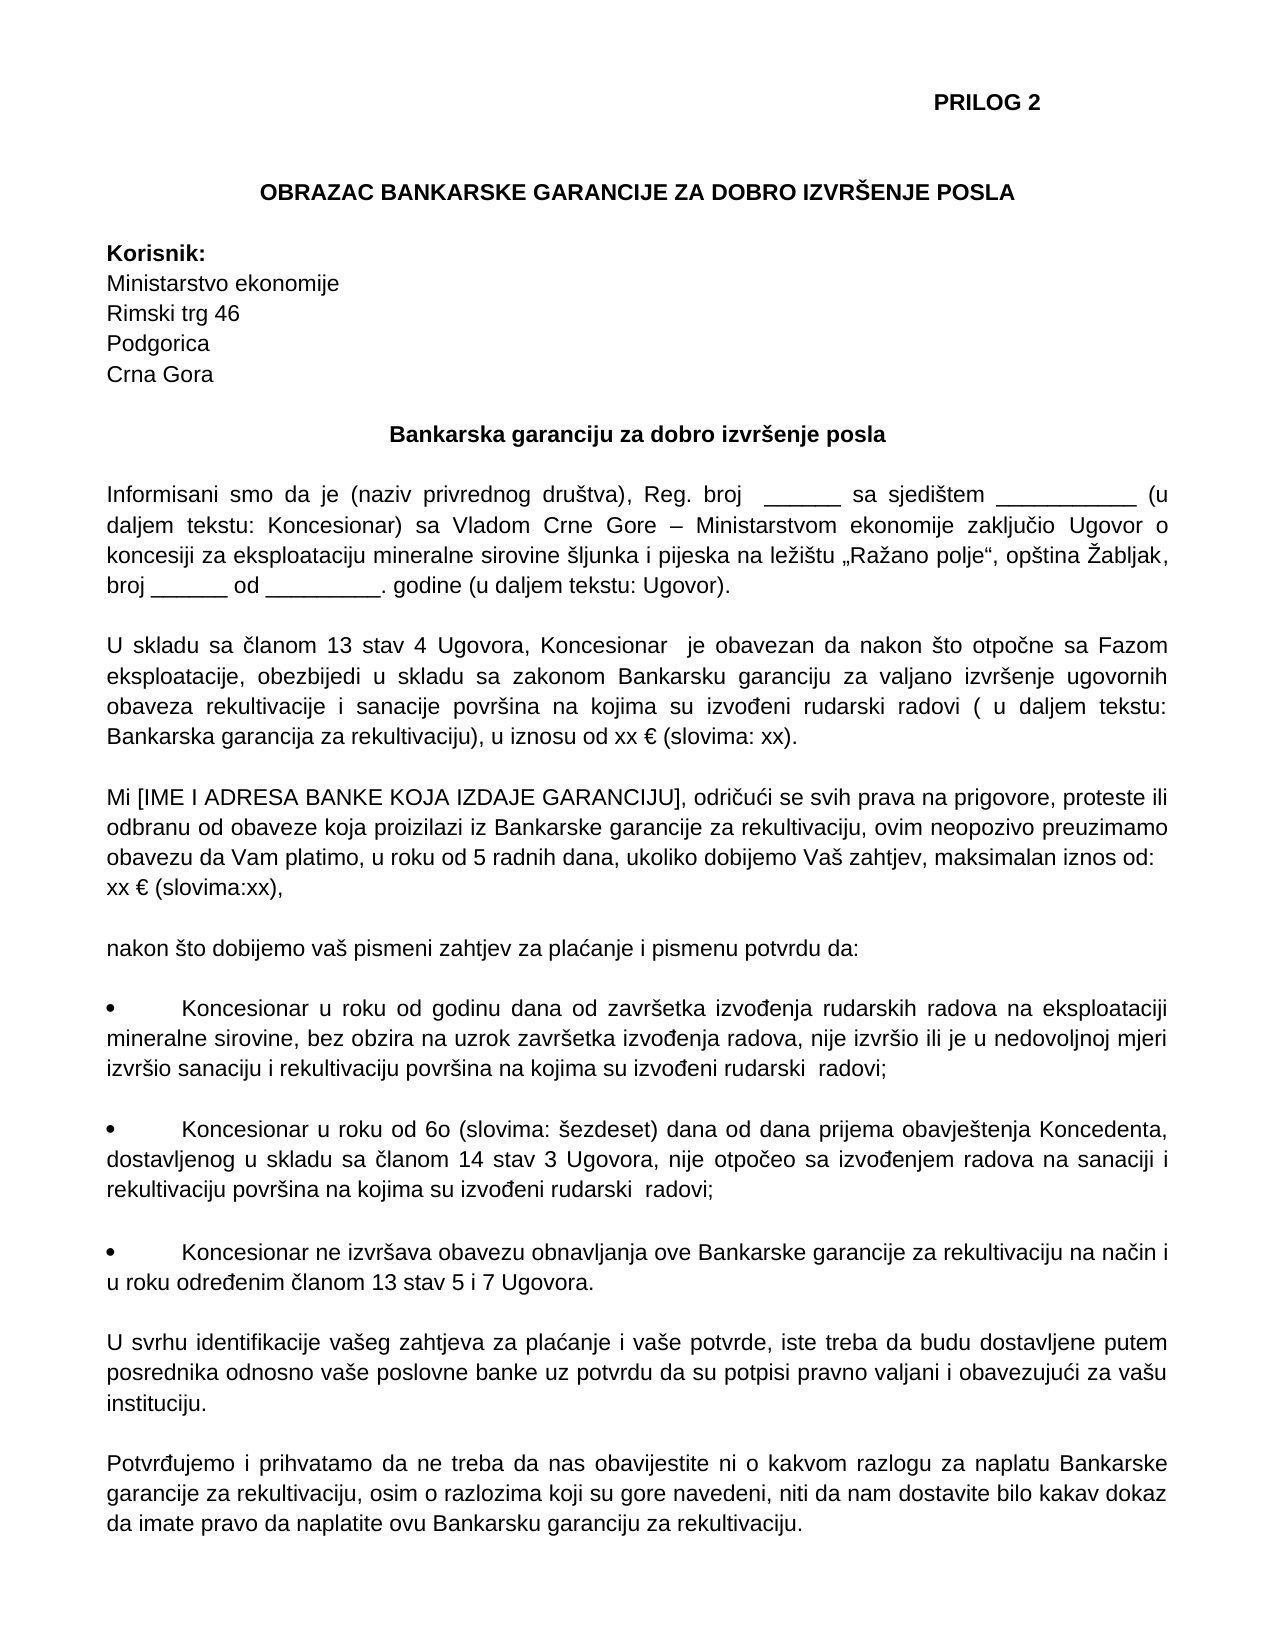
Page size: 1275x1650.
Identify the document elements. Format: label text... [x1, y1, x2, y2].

text OBRAZAC BANKARSKE GARANCIJE ZA DOBRO IZVRŠENJE POSLA [106, 179, 1169, 206]
text U skladu sa članom 13 stav 4 Ugovora, Koncesionar je obavezan da nakon što otpočne sa Fazom eksploatacije, obezbijedi u skladu sa zakonom Bankarsku garanciju za valjano izvršenje ugovornih obaveza rekultivacije i sanacije površina na kojima su izvođeni rudarski radovi ( u daljem tekstu: Bankarska garancija za rekultivaciju), u iznosu od xx € (slovima: xx). [106, 632, 1169, 749]
text Bankarska garanciju za dobro izvršenje posla [106, 421, 1169, 447]
text Informisani smo da je (naziv privrednog društva), Reg. broj ______ sa sjedištem ___________ (u daljem tekstu: Koncesionar) sa Vladom Crne Gore – Ministarstvom ekonomije zaključio Ugovor o koncesiji za eksploataciju mineralne sirovine šljunka i pijeska na ležištu „Ražano polje“, opština Žabljak, broj ______ od _________. godine (u daljem tekstu: Ugovor). [106, 481, 1169, 598]
text Podgorica [106, 330, 1169, 357]
list Koncesionar u roku od godinu dana od završetka izvođenja rudarskih radova na eksploataciji mineralne sirovine, bez obzira na uzrok završetka izvođenja radova, nije izvršio ili je u nedovoljnoj mjeri izvršio sanaciju i rekultivaciju površina na kojima su izvođeni rudarski radovi; [106, 995, 1169, 1082]
text U svrhu identifikacije vašeg zahtjeva za plaćanje i vaše potvrde, iste treba da budu dostavljene putem posrednika odnosno vaše poslovne banke uz potvrdu da su potpisi pravno valjani i obavezujući za vašu instituciju. [106, 1329, 1169, 1416]
text Mi [IME I ADRESA BANKE KOJA IZDAJE GARANCIJU], odričući se svih prava na prigovore, proteste ili odbranu od obaveze koja proizilazi iz Bankarske garancije za rekultivaciju, ovim neopozivo preuzimamo obavezu da Vam platimo, u roku od 5 radnih dana, ukoliko dobijemo Vaš zahtjev, maksimalan iznos od: [106, 783, 1169, 870]
text Crna Gora [106, 361, 1169, 387]
list Koncesionar u roku od 6o (slovima: šezdeset) dana od dana prijema obavještenja Koncedenta, dostavljenog u skladu sa članom 14 stav 3 Ugovora, nije otpočeo sa izvođenjem radova na sanaciji i rekultivaciju površina na kojima su izvođeni rudarski radovi; [106, 1116, 1169, 1202]
text Korisnik: [106, 240, 1169, 266]
text Potvrđujemo i prihvatamo da ne treba da nas obavijestite ni o kakvom razlogu za naplatu Bankarske garancije za rekultivaciju, osim o razlozima koji su gore navedeni, niti da nam dostavite bilo kakav dokaz da imate pravo da naplatite ovu Bankarsku garanciju za rekultivaciju. [106, 1450, 1169, 1537]
text nakon što dobijemo vaš pismeni zahtjev za plaćanje i pismenu potvrdu da: [106, 934, 1169, 961]
text Ministarstvo ekonomije [106, 270, 1169, 296]
text PRILOG 2 [106, 89, 1169, 115]
text Rimski trg 46 [106, 300, 1169, 326]
list Koncesionar ne izvršava obavezu obnavljanja ove Bankarske garancije za rekultivaciju na način i u roku određenim članom 13 stav 5 i 7 Ugovora. [106, 1238, 1169, 1295]
text xx € (slovima:xx), [106, 874, 1169, 900]
